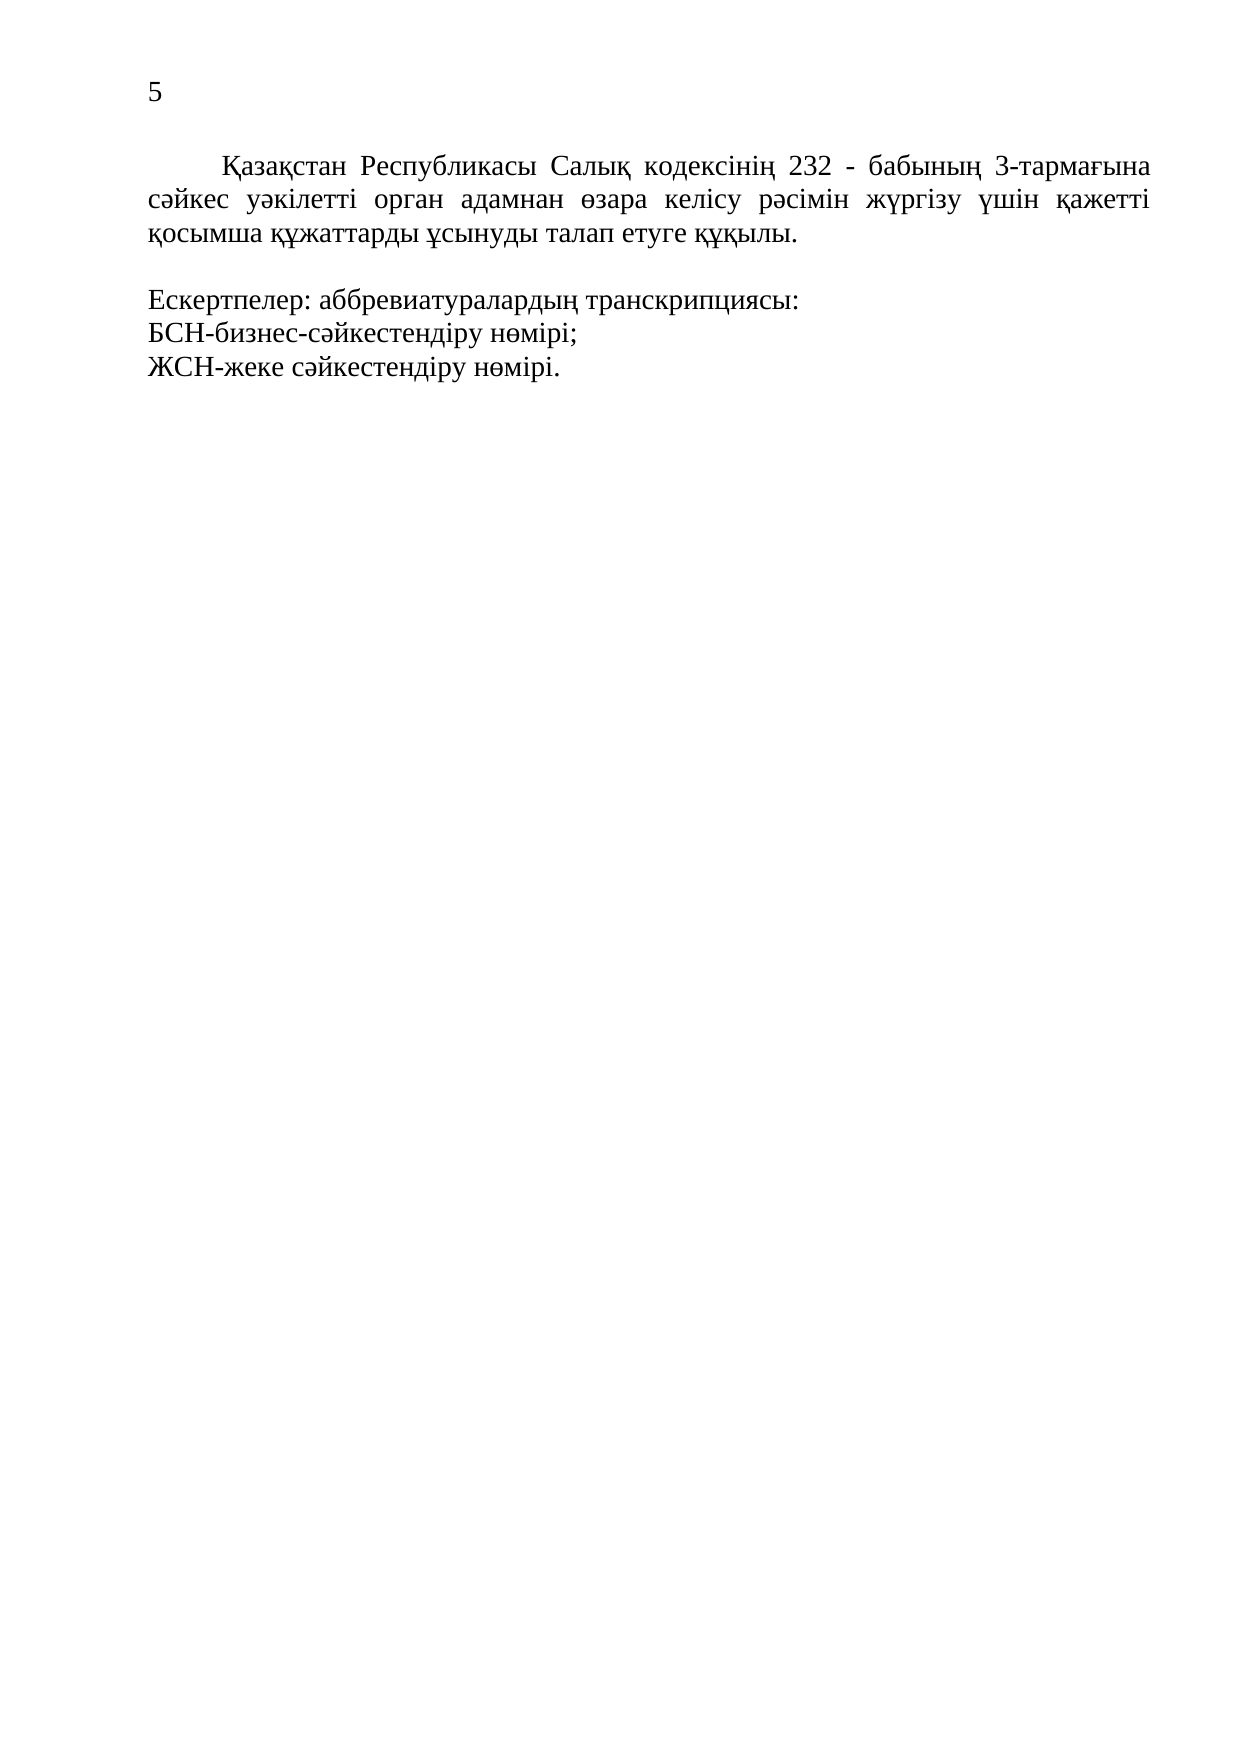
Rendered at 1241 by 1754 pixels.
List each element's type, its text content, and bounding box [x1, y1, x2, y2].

text БСН-бизнес-сәйкестендіру нөмірі; [148, 315, 1152, 349]
text Қазақстан Республикасы Салық кодексінің 232 - бабының 3-тармағына сәйкес уәкілетті орган адамнан өзара келісу рәсімін жүргізу үшін қажетті қосымша құжаттарды ұсынуды талап етуге құқылы. [148, 148, 1152, 248]
text Ескертпелер: аббревиатуралардың транскрипциясы: [148, 282, 1152, 315]
text ЖСН-жеке сәйкестендіру нөмірі. [148, 349, 1152, 382]
